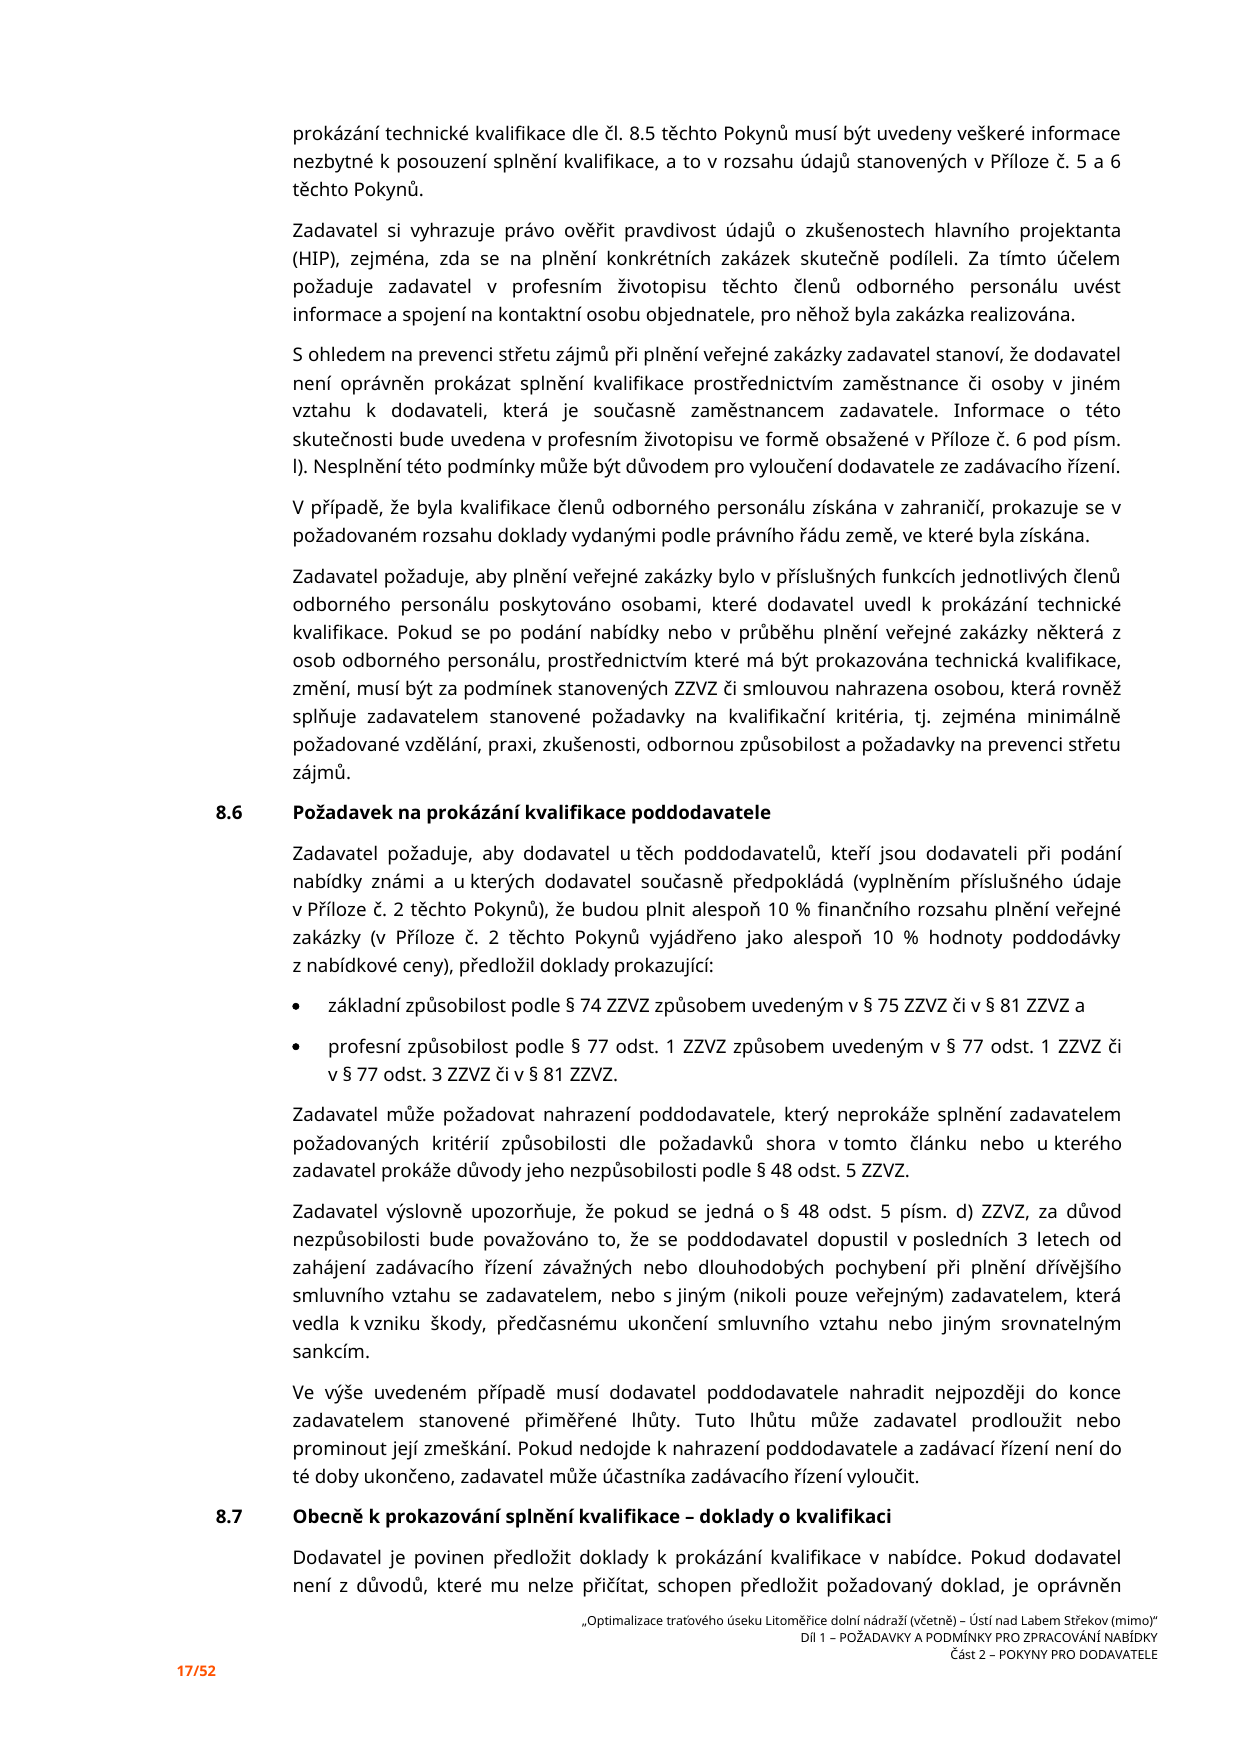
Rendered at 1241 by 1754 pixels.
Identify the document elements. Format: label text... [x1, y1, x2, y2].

text základní způsobilost podle § 74 ZZVZ způsobem uvedeným v § 75 ZZVZ či v § 81 ZZVZ a [292, 993, 1122, 1018]
text Zadavatel požaduje, aby dodavatel u těch poddodavatelů, kteří jsou dodavateli při podání nabídky známi a u kterých dodavatel současně předpokládá (vyplněním příslušného údaje v Příloze č. 2 těchto Pokynů), že budou plnit alespoň 10 % finančního rozsahu plnění veřejné zakázky (v Příloze č. 2 těchto Pokynů vyjádřeno jako alespoň 10 % hodnoty poddodávky z nabídkové ceny), předložil doklady prokazující: [292, 840, 1122, 978]
text Ve výše uvedeném případě musí dodavatel poddodavatele nahradit nejpozději do konce zadavatelem stanovené přiměřené lhůty. Tuto lhůtu může zadavatel prodloužit nebo prominout její zmeškání. Pokud nedojde k nahrazení poddodavatele a zadávací řízení není do té doby ukončeno, zadavatel může účastníka zadávacího řízení vyloučit. [292, 1379, 1122, 1488]
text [292, 121, 1122, 202]
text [292, 1544, 1122, 1598]
text Obecně k prokazování splnění kvalifikace – doklady o kvalifikaci [216, 1503, 1122, 1529]
text Zadavatel požaduje, aby plnění veřejné zakázky bylo v příslušných funkcích jednotlivých členů odborného personálu poskytováno osobami, které dodavatel uvedl k prokázání technické kvalifikace. Pokud se po podání nabídky nebo v průběhu plnění veřejné zakázky některá z osob odborného personálu, prostřednictvím které má být prokazována technická kvalifikace, změní, musí být za podmínek stanovených ZZVZ či smlouvou nahrazena osobou, která rovněž splňuje zadavatelem stanovené požadavky na kvalifikační kritéria, tj. zejména minimálně požadované vzdělání, praxi, zkušenosti, odbornou způsobilost a požadavky na prevenci střetu zájmů. [292, 563, 1122, 784]
text profesní způsobilost podle § 77 odst. 1 ZZVZ způsobem uvedeným v § 77 odst. 1 ZZVZ či v § 77 odst. 3 ZZVZ či v § 81 ZZVZ. [292, 1033, 1122, 1087]
text Požadavek na prokázání kvalifikace poddodavatele [216, 799, 1122, 825]
text Zadavatel může požadovat nahrazení poddodavatele, který neprokáže splnění zadavatelem požadovaných kritérií způsobilosti dle požadavků shora v tomto článku nebo u kterého zadavatel prokáže důvody jeho nezpůsobilosti podle § 48 odst. 5 ZZVZ. [292, 1102, 1122, 1183]
text Zadavatel si vyhrazuje právo ověřit pravdivost údajů o zkušenostech hlavního projektanta (HIP), zejména, zda se na plnění konkrétních zakázek skutečně podíleli. Za tímto účelem požaduje zadavatel v profesním životopisu těchto členů odborného personálu uvést informace a spojení na kontaktní osobu objednatele, pro něhož byla zakázka realizována. [292, 217, 1122, 327]
text S ohledem na prevenci střetu zájmů při plnění veřejné zakázky zadavatel stanoví, že dodavatel není oprávněn prokázat splnění kvalifikace prostřednictvím zaměstnance či osoby v jiném vztahu k dodavateli, která je současně zaměstnancem zadavatele. Informace o této skutečnosti bude uvedena v profesním životopisu ve formě obsažené v Příloze č. 6 pod písm. l). Nesplnění této podmínky může být důvodem pro vyloučení dodavatele ze zadávacího řízení. [292, 342, 1122, 479]
text Zadavatel výslovně upozorňuje, že pokud se jedná o § 48 odst. 5 písm. d) ZZVZ, za důvod nezpůsobilosti bude považováno to, že se poddodavatel dopustil v posledních 3 letech od zahájení zadávacího řízení závažných nebo dlouhodobých pochybení při plnění dřívějšího smluvního vztahu se zadavatelem, nebo s jiným (nikoli pouze veřejným) zadavatelem, která vedla k vzniku škody, předčasnému ukončení smluvního vztahu nebo jiným srovnatelným sankcím. [292, 1198, 1122, 1364]
text V případě, že byla kvalifikace členů odborného personálu získána v zahraničí, prokazuje se v požadovaném rozsahu doklady vydanými podle právního řádu země, ve které byla získána. [292, 494, 1122, 548]
